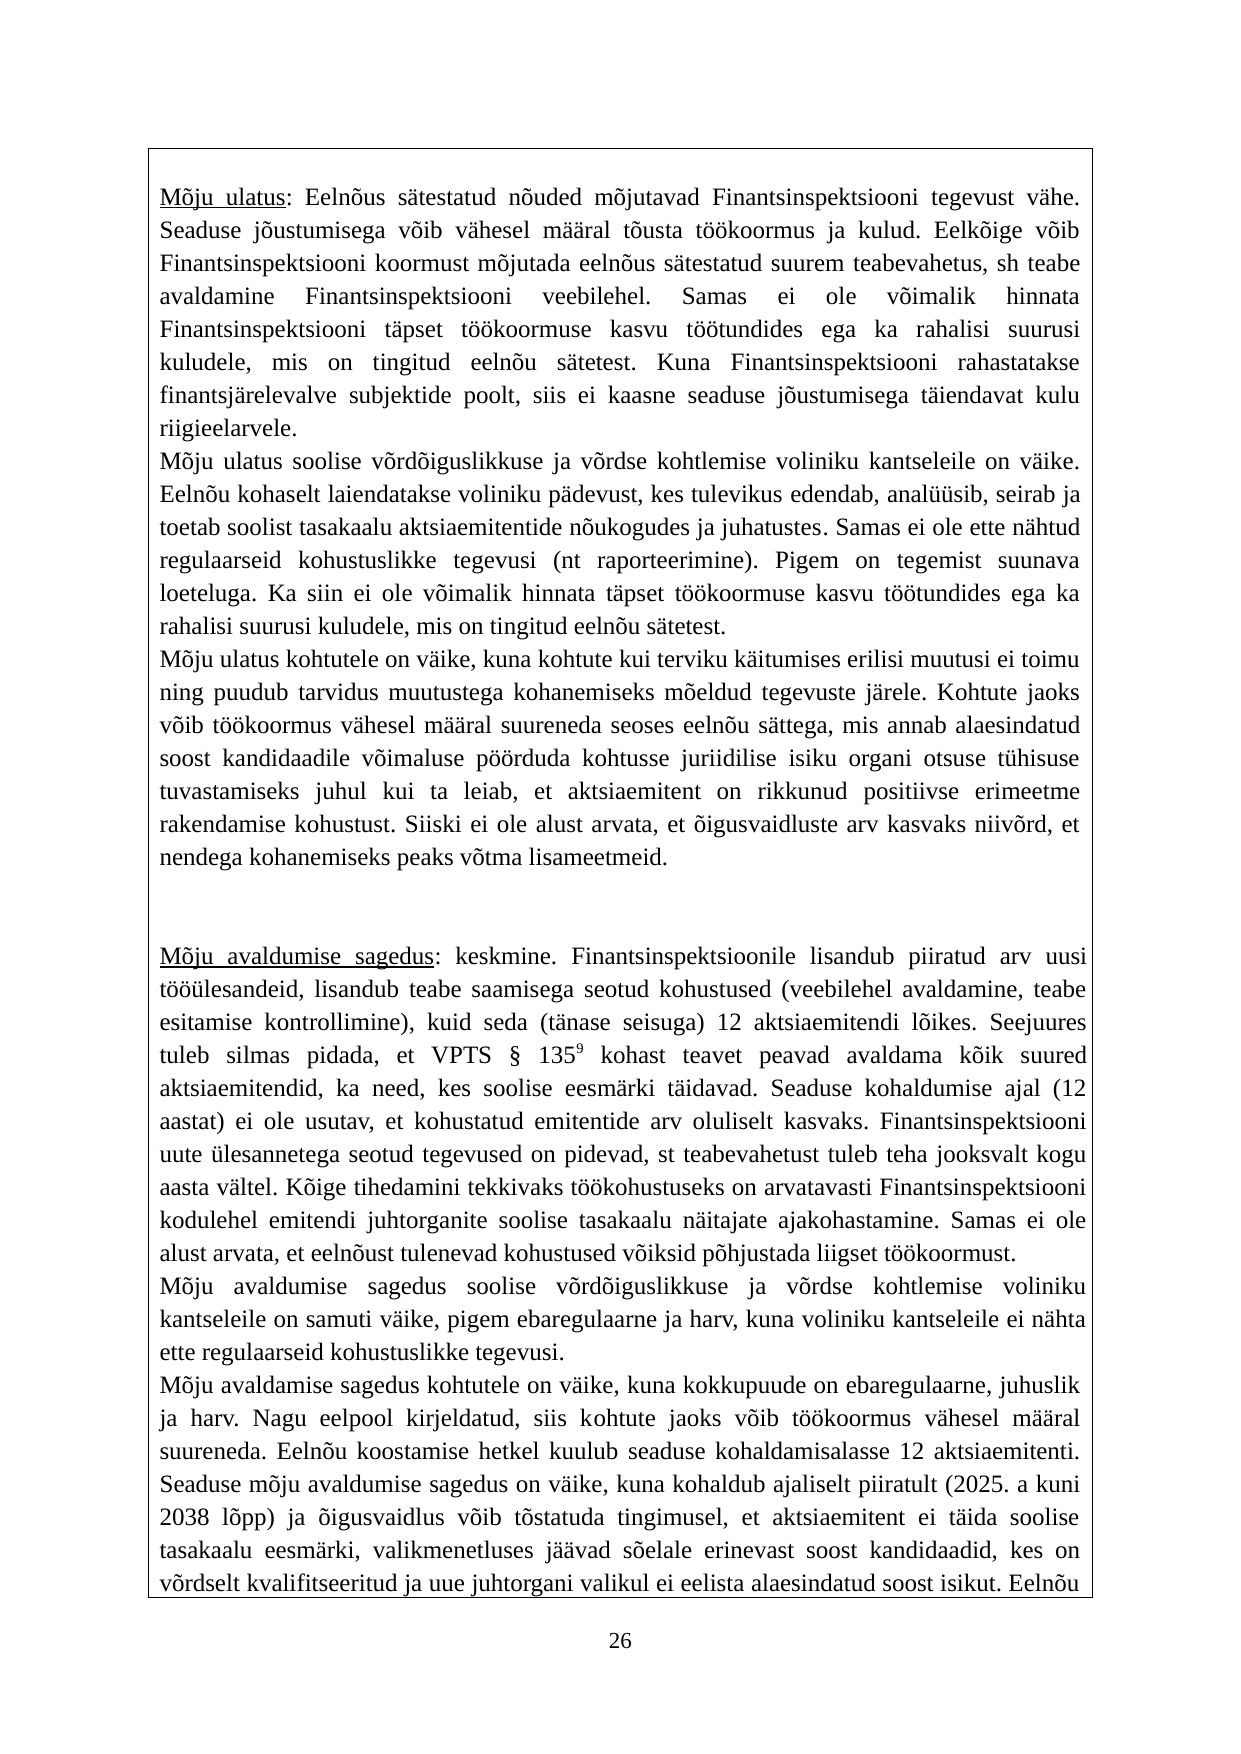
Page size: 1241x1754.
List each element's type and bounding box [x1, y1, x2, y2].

table_cell [149, 149, 1092, 1597]
